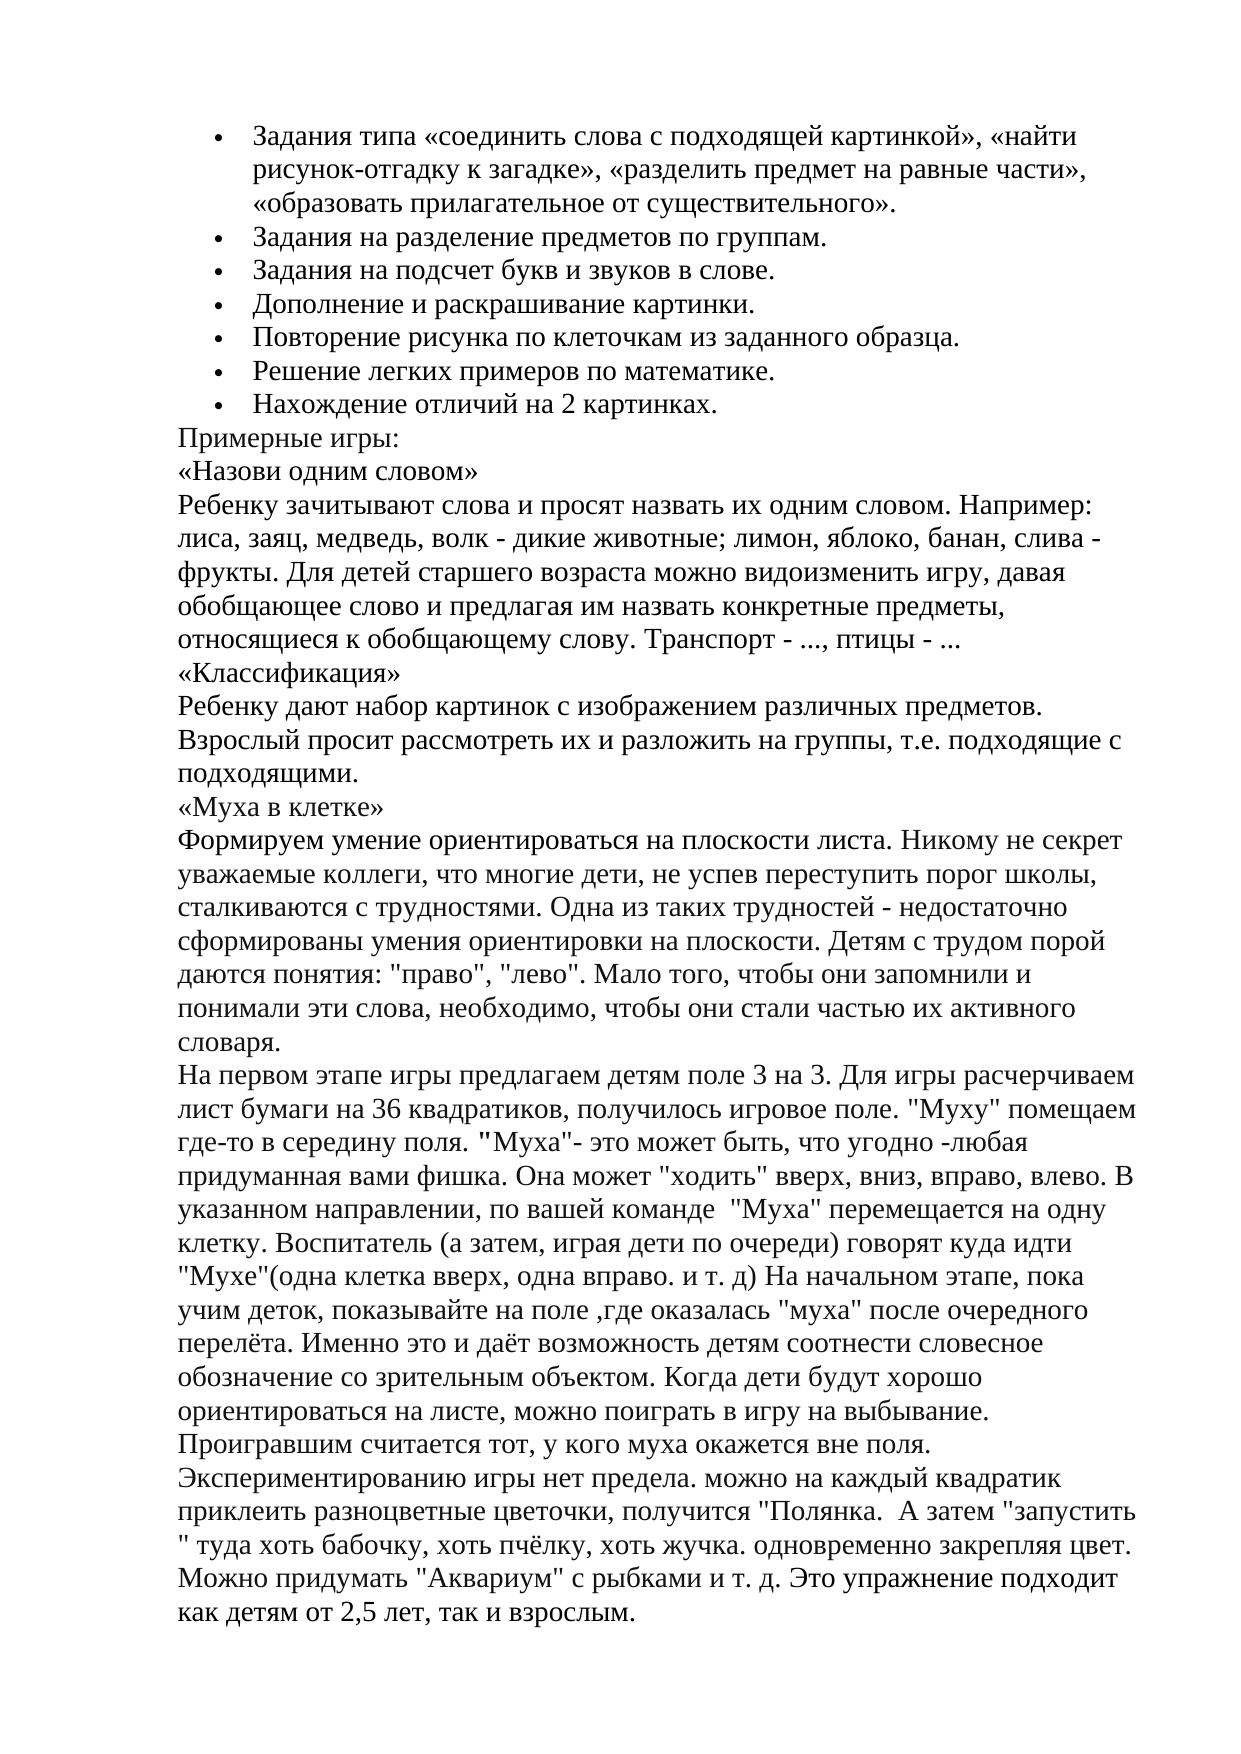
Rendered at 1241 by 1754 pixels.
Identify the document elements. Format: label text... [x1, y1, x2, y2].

list Задания типа «соединить слова с подходящей картинкой», «найти рисунок-отгадку к загадке», «разделить предмет на равные части», «образовать прилагательное от существительного». [215, 118, 1152, 219]
text «Назови одним словом» [177, 453, 1152, 487]
list Решение легких примеров по математике. [215, 353, 1152, 386]
text «Муха в клетке» [177, 789, 1152, 822]
text Примерные игры: [177, 420, 1152, 453]
text Экспериментированию игры нет предела. можно на каждый квадратик приклеить разноцветные цветочки, получится "Полянка. А затем "запустить " туда хоть бабочку, хоть пчёлку, хоть жучка. одновременно закрепляя цвет. Можно придумать "Аквариум" с рыбками и т. д. Это упражнение подходит как детям от 2,5 лет, так и взрослым. [177, 1460, 1152, 1627]
list Дополнение и раскрашивание картинки. [215, 286, 1152, 319]
text «Классификация» Ребенку дают набор картинок с изображением различных предметов. Взрослый просит рассмотреть их и разложить на группы, т.е. подходящие с подходящими. [177, 655, 1152, 789]
list Задания на подсчет букв и звуков в слове. [215, 252, 1152, 286]
list Повторение рисунка по клеточкам из заданного образца. [215, 319, 1152, 353]
list Задания на разделение предметов по группам. [215, 219, 1152, 252]
list Нахождение отличий на 2 картинках. [215, 386, 1152, 420]
text На первом этапе игры предлагаем детям поле 3 на 3. Для игры расчерчиваем лист бумаги на 36 квадратиков, получилось игровое поле. "Муху" помещаем где-то в середину поля. "Муха"- это может быть, что угодно -любая придуманная вами фишка. Она может "ходить" вверх, вниз, вправо, влево. В указанном направлении, по вашей команде "Муха" перемещается на одну клетку. Воспитатель (а затем, играя дети по очереди) говорят куда идти "Мухе"(одна клетка вверх, одна вправо. и т. д) На начальном этапе, пока учим деток, показывайте на поле ,где оказалась "муха" после очередного перелёта. Именно это и даёт возможность детям соотнести словесное обозначение со зрительным объектом. Когда дети будут хорошо ориентироваться на листе, можно поиграть в игру на выбывание. Проигравшим считается тот, у кого муха окажется вне поля. [177, 1057, 1152, 1460]
text Формируем умение ориентироваться на плоскости листа. Никому не секрет уважаемые коллеги, что многие дети, не успев переступить порог школы, сталкиваются с трудностями. Одна из таких трудностей - недостаточно сформированы умения ориентировки на плоскости. Детям с трудом порой даются понятия: "право", "лево". Мало того, чтобы они запомнили и понимали эти слова, необходимо, чтобы они стали частью их активного словаря. [177, 822, 1152, 1057]
text Ребенку зачитывают слова и просят назвать их одним словом. Например: лиса, заяц, медведь, волк - дикие животные; лимон, яблоко, банан, слива - фрукты. Для детей старшего возраста можно видоизменить игру, давая обобщающее слово и предлагая им назвать конкретные предметы, относящиеся к обобщающему слову. Транспорт - ..., птицы - ... [177, 487, 1152, 655]
